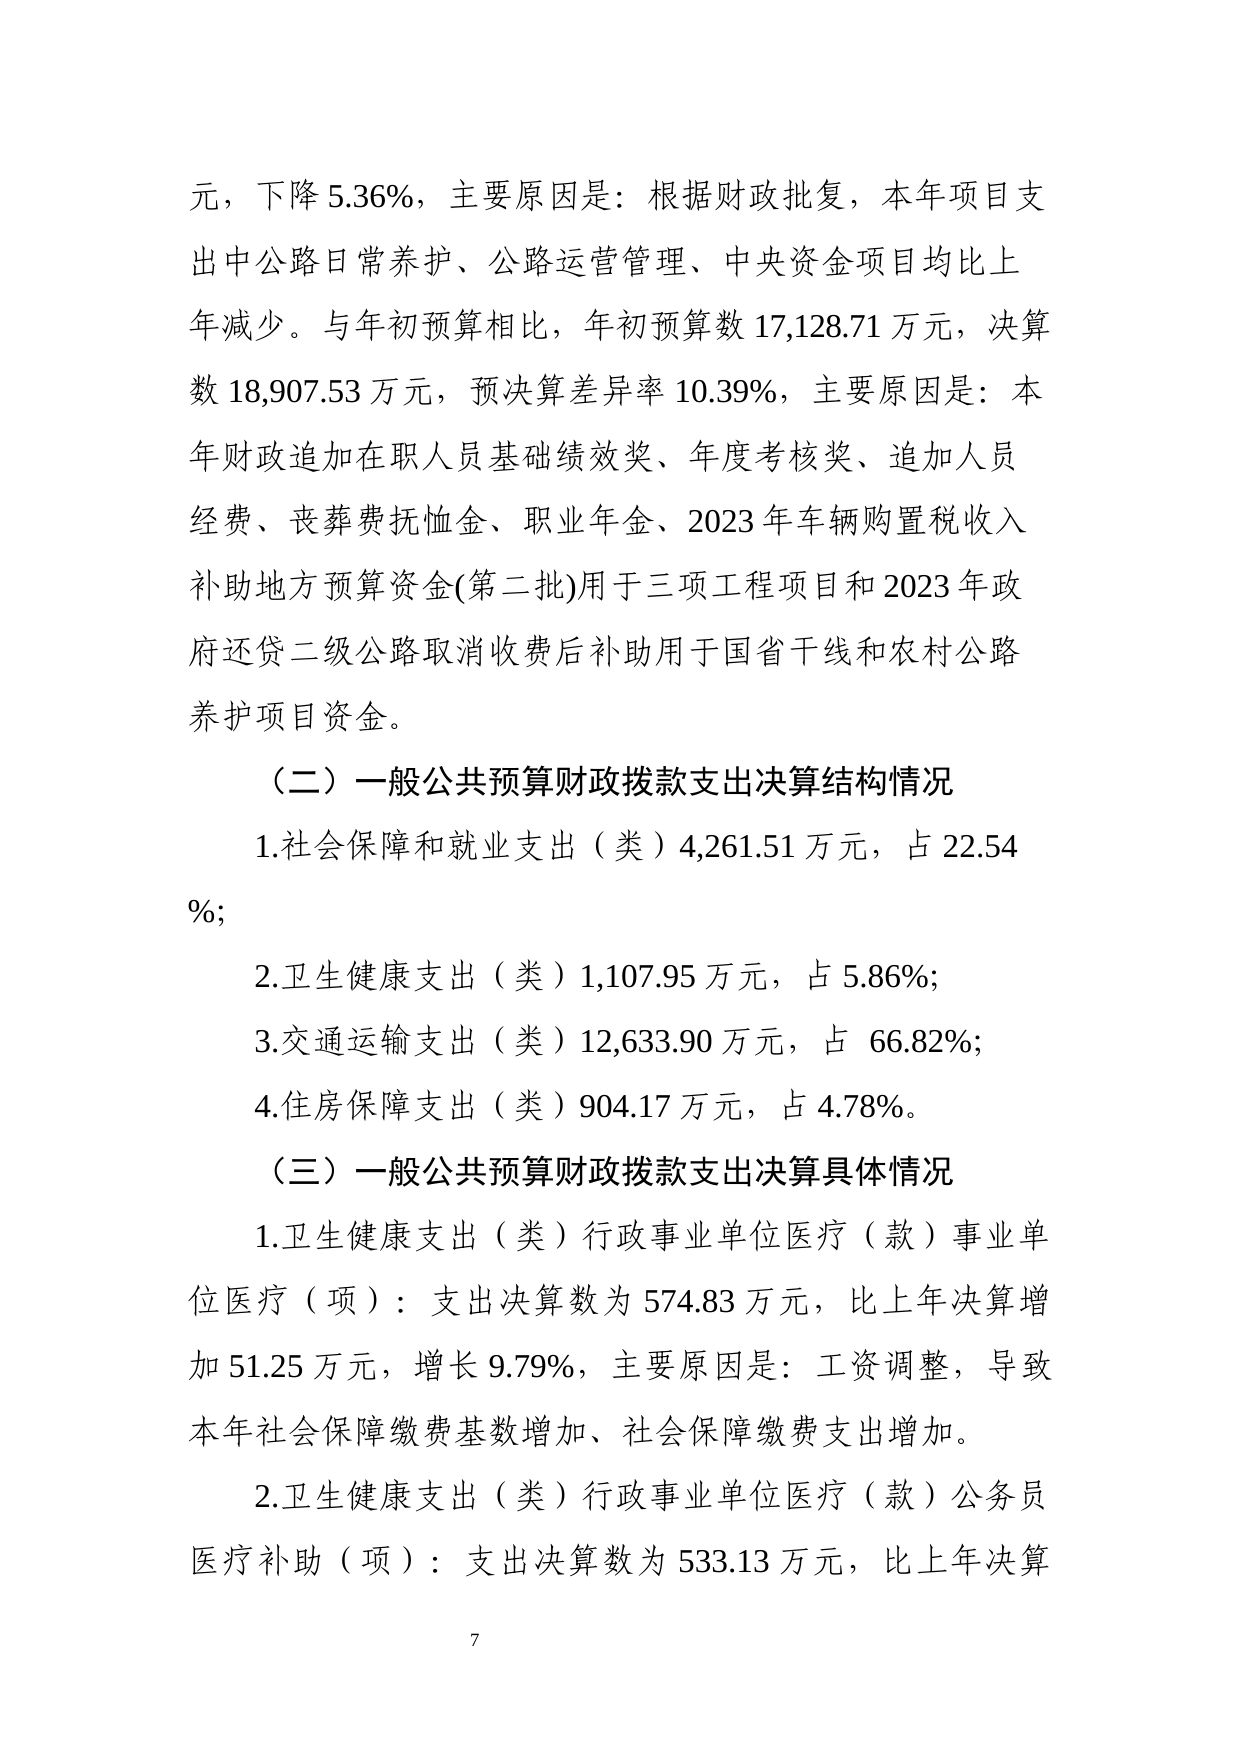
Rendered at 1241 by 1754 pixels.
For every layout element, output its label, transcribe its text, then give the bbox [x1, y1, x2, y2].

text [187, 1462, 1053, 1592]
list 1.社会保障和就业支出（类）4,261.51万元，占22.54%； [187, 812, 1053, 942]
list 一般公共预算财政拨款支出决算结构情况 [187, 747, 1053, 812]
list 3.交通运输支出（类）12,633.90万元，占 66.82%； [187, 1007, 1053, 1072]
list 4.住房保障支出（类）904.17万元，占4.78%。 [187, 1072, 1053, 1137]
text 1.卫生健康支出（类）行政事业单位医疗（款）事业单位医疗（项）：支出决算数为574.83万元，比上年决算增加51.25万元，增长9.79%，主要原因是：工资调整，导致本年社会保障缴费基数增加、社会保障缴费支出增加。 [187, 1202, 1053, 1462]
list 2.卫生健康支出（类）1,107.95万元，占5.86%； [187, 942, 1053, 1007]
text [187, 162, 1053, 747]
text （三）一般公共预算财政拨款支出决算具体情况 [187, 1137, 1053, 1202]
